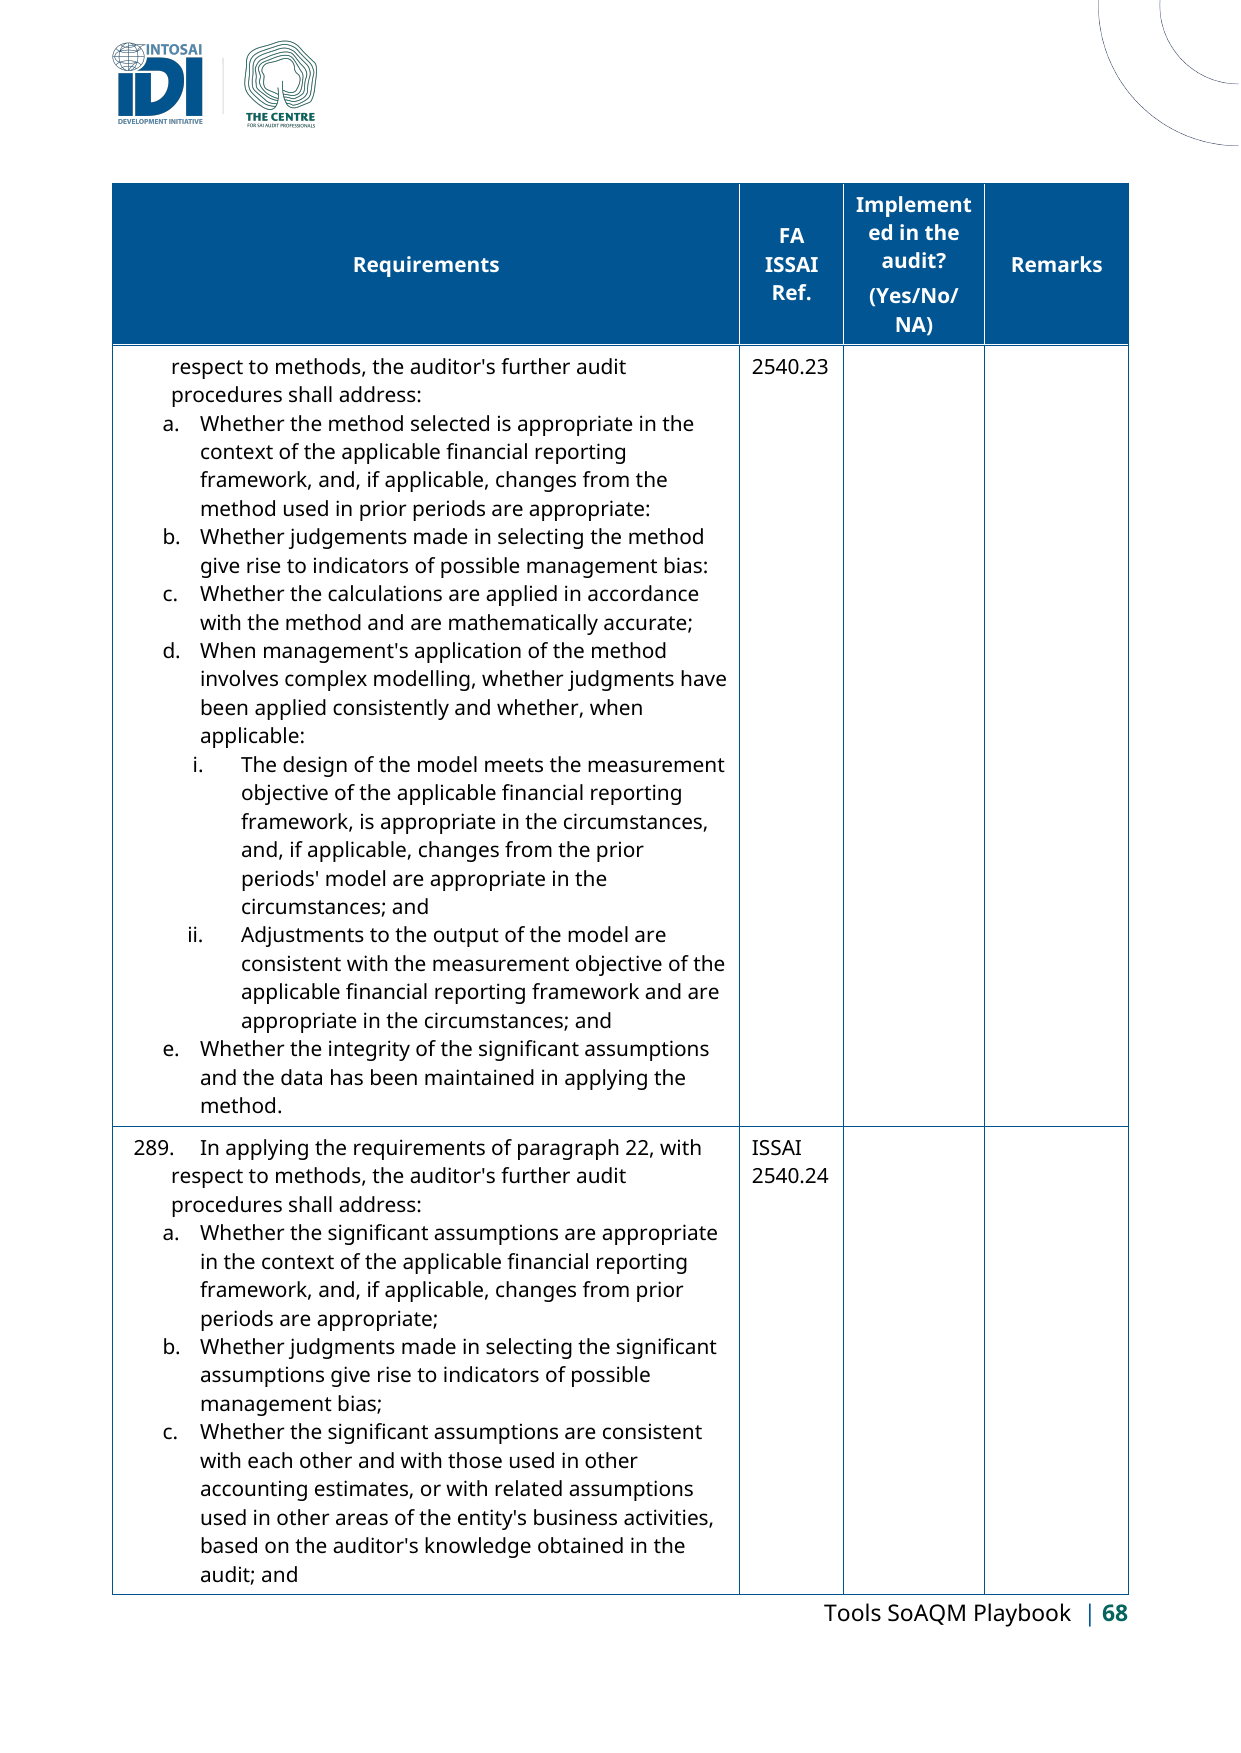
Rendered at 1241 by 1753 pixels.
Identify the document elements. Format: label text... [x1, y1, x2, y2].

picture [238, 39, 323, 129]
table_cell [985, 1127, 1128, 1594]
table_header FA ISSAI Ref. [740, 184, 843, 344]
table_header Remarks [985, 184, 1128, 344]
table_header Implemented in the audit? (Yes/No/NA) [844, 184, 984, 344]
table_cell [844, 1127, 984, 1594]
table_header Requirements [113, 184, 739, 344]
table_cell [113, 1127, 739, 1594]
table_cell [844, 346, 984, 1126]
table_cell ISSAI 2540.24 [740, 1127, 843, 1594]
picture [112, 38, 205, 131]
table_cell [113, 346, 739, 1126]
table_cell ISSAI 2540.23 [740, 346, 843, 1126]
table_cell [985, 346, 1128, 1126]
